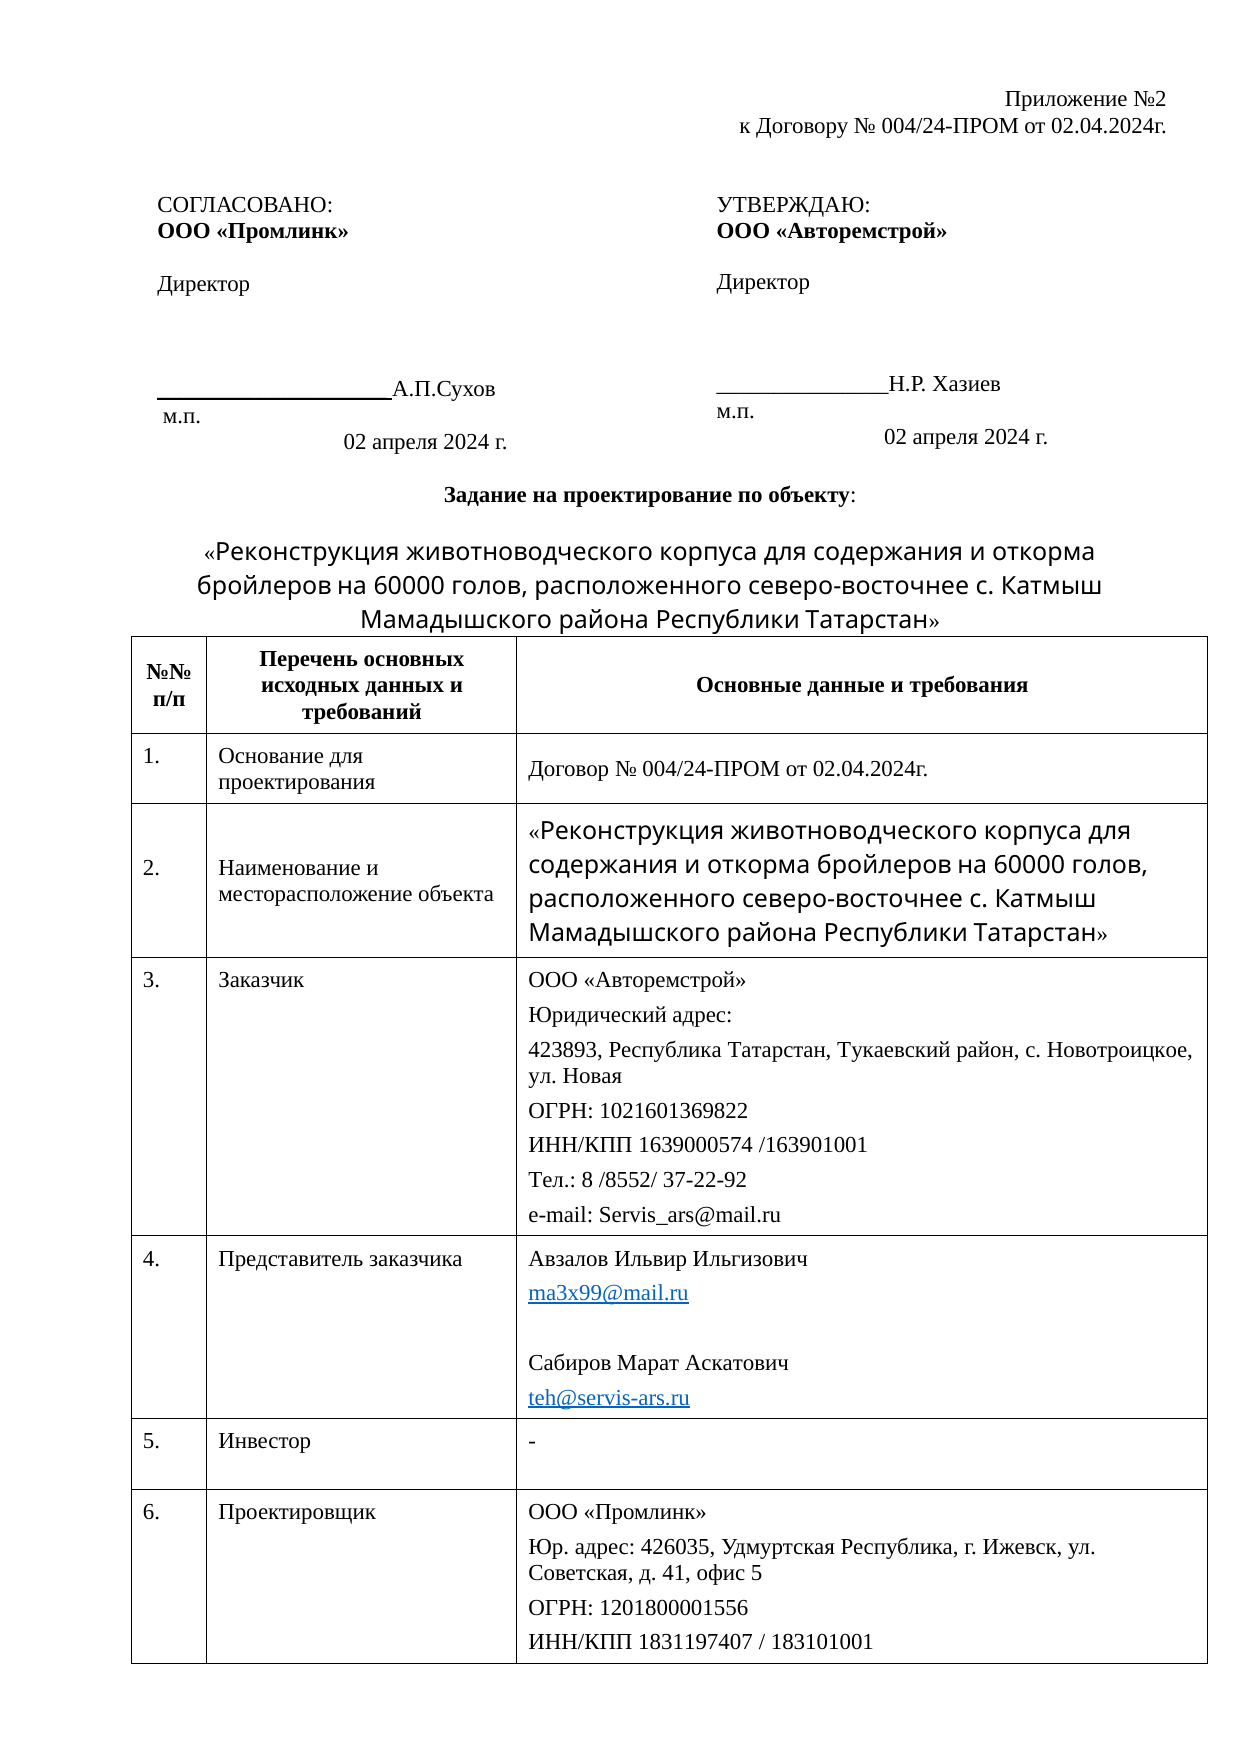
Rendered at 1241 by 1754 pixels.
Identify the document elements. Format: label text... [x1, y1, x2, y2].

table_cell Заказчик [207, 958, 516, 1235]
table_cell «Реконструкция животноводческого корпуса для содержания и откорма бройлеров на 60000 голов, расположенного северо-восточнее с. Катмыш Мамадышского района Республики Татарстан» [517, 804, 1207, 957]
table_cell [132, 1419, 206, 1489]
table_cell [132, 1490, 206, 1663]
table_cell Инвестор [207, 1419, 516, 1489]
text Задание на проектирование по объекту: [133, 481, 1167, 507]
table_cell - [517, 1419, 1207, 1489]
text Приложение №2 [133, 86, 1167, 112]
table_cell Авзалов Ильвир Ильгизович ma3x99@mail.ru Сабиров Марат Аскатович teh@servis-ars.ru [517, 1236, 1207, 1418]
text к Договору № от 02.04.2024г. [133, 112, 1167, 138]
table_cell [132, 804, 206, 957]
table_cell Наименование и месторасположение объекта [207, 804, 516, 957]
table_cell Представитель заказчика [207, 1236, 516, 1418]
table_cell Основание для проектирования [207, 734, 516, 803]
table_header №№ п/п [132, 637, 206, 732]
table_cell [132, 734, 206, 803]
table_header СОГЛАСОВАНО: ООО «Промлинк» Директор ____________________ А.П.Сухов м.п. 02 апреля 2024 г. [146, 165, 705, 454]
table_cell Проектировщик [207, 1490, 516, 1663]
table_cell Договор № 004/24-ПРОМ от 02.04.2024г. [517, 734, 1207, 803]
table_header Перечень основных исходных данных и требований [207, 637, 516, 732]
text «Реконструкция животноводческого корпуса для содержания и откорма бройлеров на 60000 голов, расположенного северо-восточнее с. Катмыш Мамадышского района Республики Татарстан» [133, 533, 1167, 636]
table_header Основные данные и требования [517, 637, 1207, 732]
table_cell ООО «Авторемстрой» Юридический адрес: 423893, Республика Татарстан, Тукаевский район, с. Новотроицкое, ул. Новая ОГРН: 1021601369822 ИНН/КПП 1639000574 /163901001 Тел.: 8 /8552/ 37-22-92 e-mail: Servis_ars@mail.ru [517, 958, 1207, 1235]
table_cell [517, 1490, 1207, 1663]
table_cell [132, 1236, 206, 1418]
table_header УТВЕРЖДАЮ: ООО «Авторемстрой» Директор _______________Н.Р. Хазиев м.п. 02 апреля 2024 г. [705, 165, 1227, 454]
table_cell [132, 958, 206, 1235]
